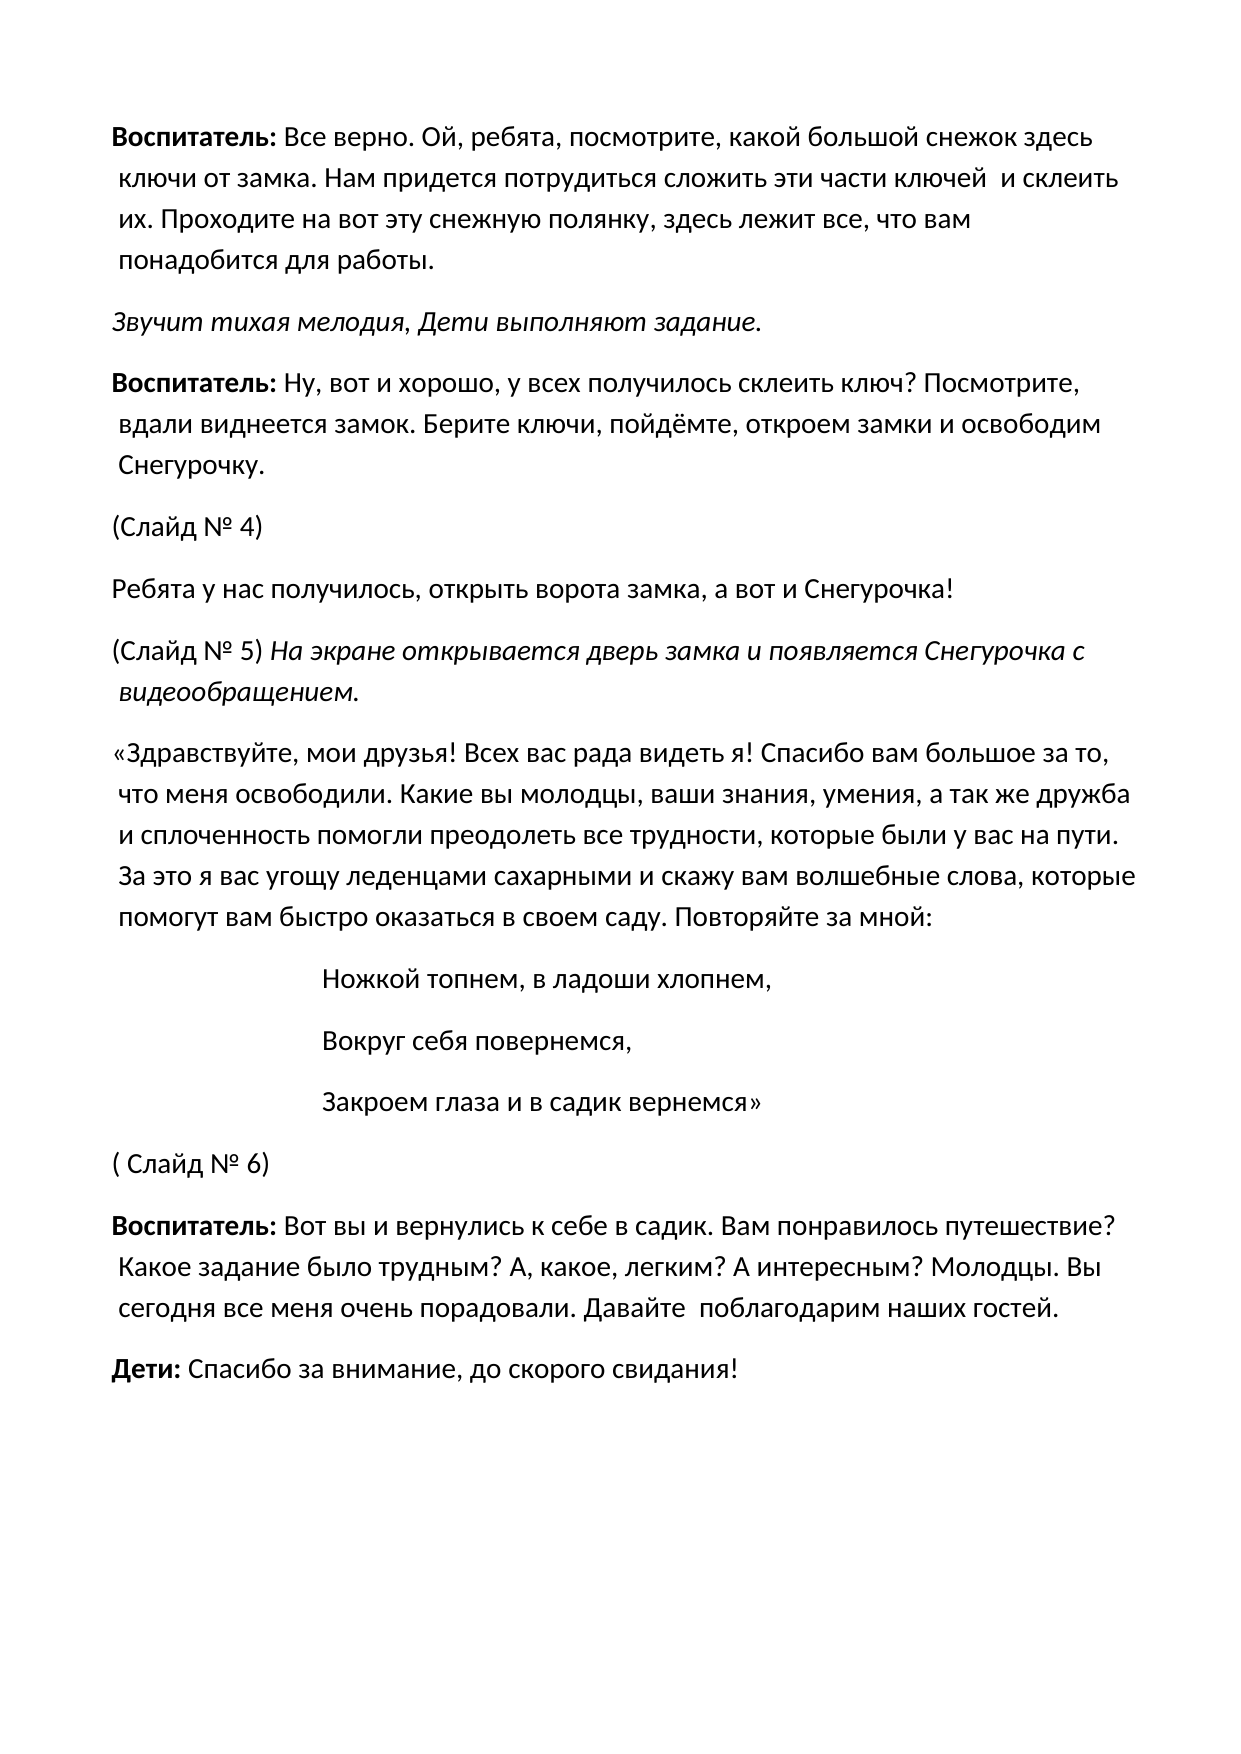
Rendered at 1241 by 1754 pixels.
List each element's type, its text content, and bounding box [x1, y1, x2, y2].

text Ножкой топнем, в ладоши хлопнем, [111, 960, 1137, 996]
text Ребята у нас получилось, открыть ворота замка, а вот и Снегурочка! [111, 570, 1137, 606]
text Дети: Спасибо за внимание, до скорого свидания! [111, 1351, 1137, 1386]
text «Здравствуйте, мои друзья! Всех вас рада видеть я! Спасибо вам большое за то, что меня освободили. Какие вы молодцы, ваши знания, умения, а так же дружба и сплоченность помогли преодолеть все трудности, которые были у вас на пути. За это я вас угощу леденцами сахарными и скажу вам волшебные слова, которые помогут вам быстро оказаться в своем саду. Повторяйте за мной: [111, 734, 1137, 934]
text Закроем глаза и в садик вернемся» [111, 1083, 1137, 1119]
text Воспитатель: Ну, вот и хорошо, у всех получилось склеить ключ? Посмотрите, вдали виднеется замок. Берите ключи, пойдёмте, откроем замки и освободим Снегурочку. [111, 364, 1137, 482]
text Вокруг себя повернемся, [111, 1022, 1137, 1057]
text (Слайд № 4) [111, 508, 1137, 544]
text ( Слайд № 6) [111, 1145, 1137, 1181]
text Звучит тихая мелодия, Дети выполняют задание. [111, 303, 1137, 338]
text Воспитатель: Все верно. Ой, ребята, посмотрите, какой большой снежок здесь ключи от замка. Нам придется потрудиться сложить эти части ключей и склеить их. Проходите на вот эту снежную полянку, здесь лежит все, что вам понадобится для работы. [111, 118, 1137, 277]
text Воспитатель: Вот вы и вернулись к себе в садик. Вам понравилось путешествие? Какое задание было трудным? А, какое, легким? А интересным? Молодцы. Вы сегодня все меня очень порадовали. Давайте поблагодарим наших гостей. [111, 1207, 1137, 1324]
text (Слайд № 5) На экране открывается дверь замка и появляется Снегурочка с видеообращением. [111, 632, 1137, 708]
